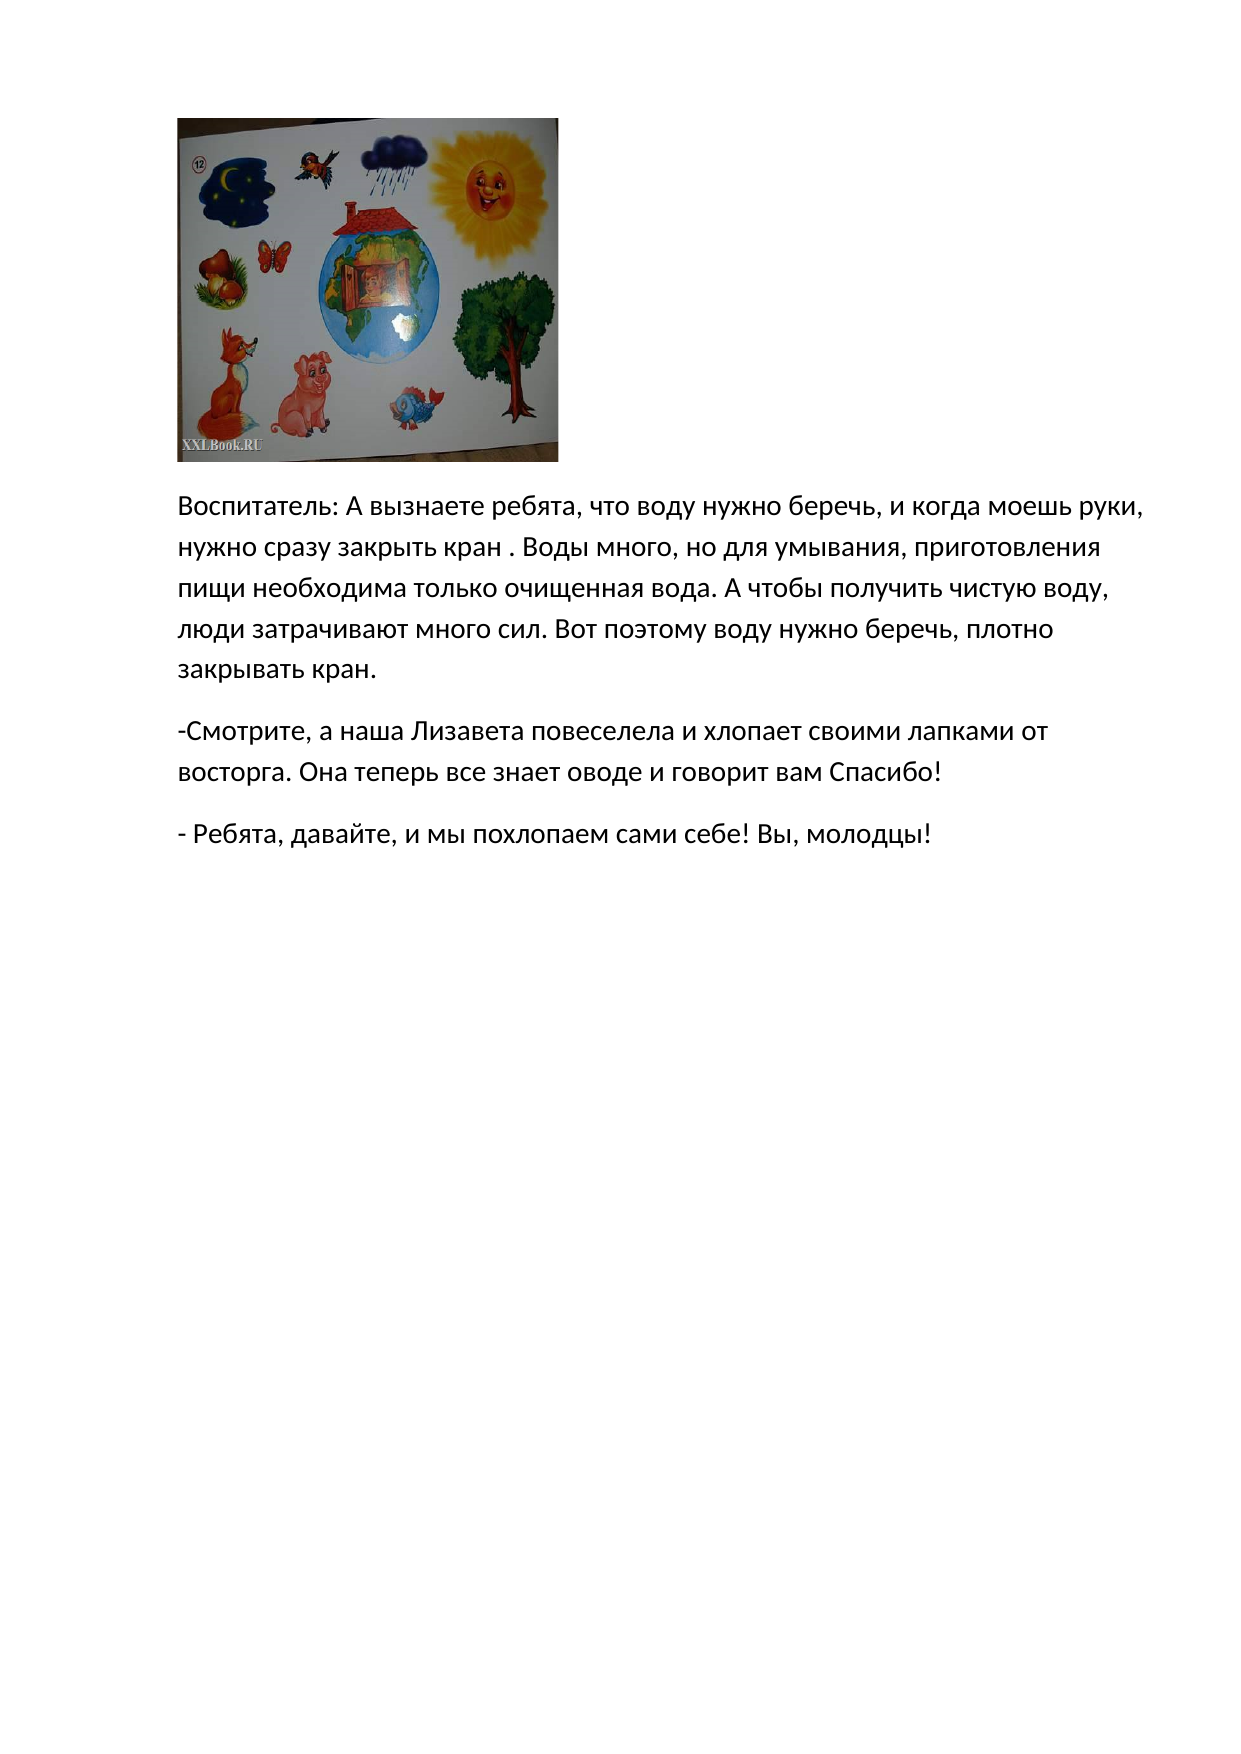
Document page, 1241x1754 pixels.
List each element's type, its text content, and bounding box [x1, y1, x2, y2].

text Воспитатель: А вызнаете ребята, что воду нужно беречь, и когда моешь руки, нужно сразу закрыть кран . Воды много, но для умывания, приготовления пищи необходима только очищенная вода. А чтобы получить чистую воду, люди затрачивают много сил. Вот поэтому воду нужно беречь, плотно закрывать кран. [177, 487, 1152, 686]
text - Ребята, давайте, и мы похлопаем сами себе! Вы, молодцы! [177, 815, 1152, 851]
text -Смотрите, а наша Лизавета повеселела и хлопает своими лапками от восторга. Она теперь все знает оводе и говорит вам Спасибо! [177, 712, 1152, 789]
picture [177, 118, 559, 462]
